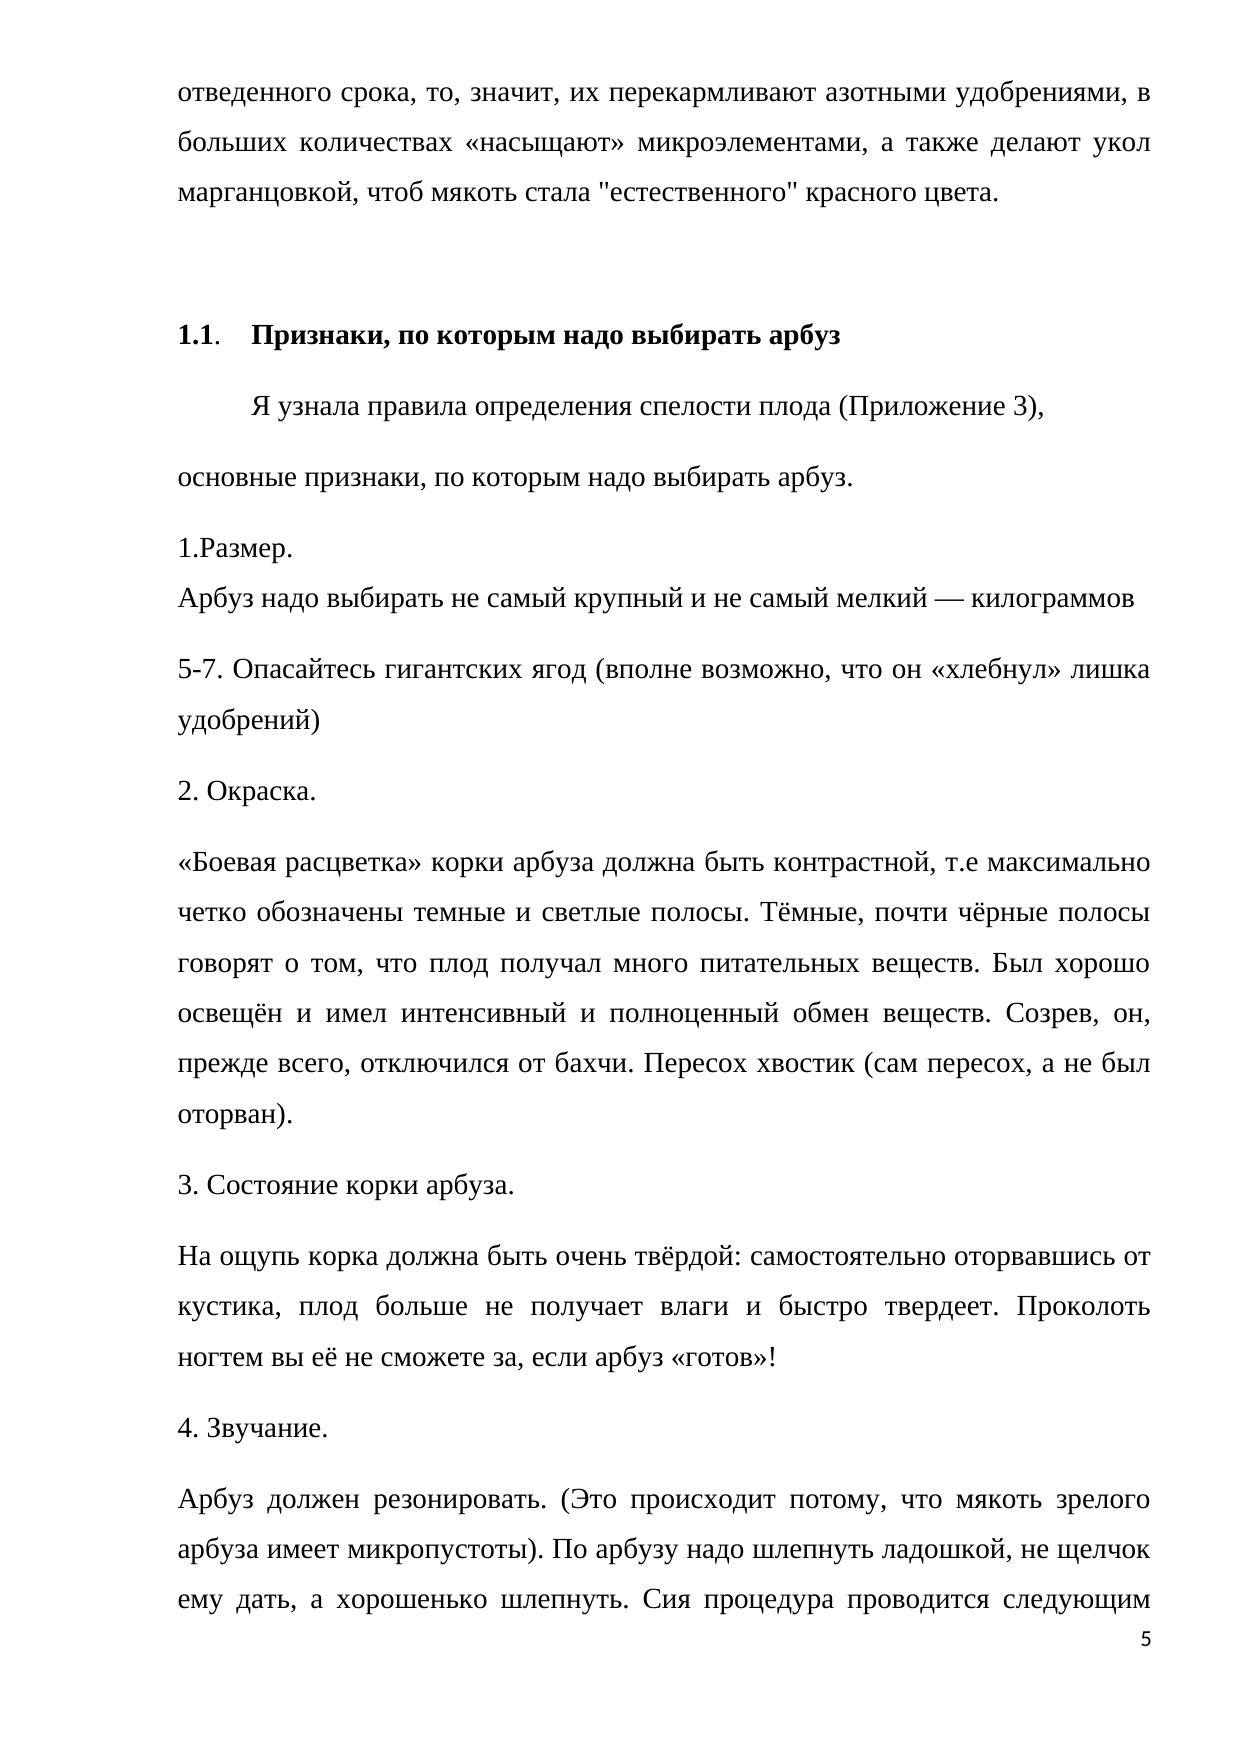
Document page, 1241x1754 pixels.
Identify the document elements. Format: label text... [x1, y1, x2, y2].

text Я узнала правила определения спелости плода (Приложение 3), [177, 388, 1152, 421]
text 3. Состояние корки арбуза. [177, 1167, 1152, 1201]
text 5-7. Опасайтесь гигантских ягод (вполне возможно, что он «хлебнул» лишка удобрений) [177, 652, 1152, 736]
text 1.1. Признаки, по которым надо выбирать арбуз [177, 317, 1152, 350]
text 4. Звучание. [177, 1410, 1152, 1443]
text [177, 1481, 1152, 1615]
text «Боевая расцветка» корки арбуза должна быть контрастной, т.е максимально четко обозначены темные и светлые полосы. Тёмные, почти чёрные полосы говорят о том, что плод получал много питательных веществ. Был хорошо освещён и имел интенсивный и полноценный обмен веществ. Созрев, он, прежде всего, отключился от бахчи. Пересох хвостик (сам пересох, а не был оторван). [177, 844, 1152, 1129]
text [177, 74, 1152, 208]
text 2. Окраска. [177, 773, 1152, 807]
text основные признаки, по которым надо выбирать арбуз. [177, 459, 1152, 493]
text 1.Размер. Арбуз надо выбирать не самый крупный и не самый мелкий — килограммов [177, 530, 1152, 614]
text На ощупь корка должна быть очень твёрдой: самостоятельно оторвавшись от кустика, плод больше не получает влаги и быстро твердеет. Проколоть ногтем вы её не сможете за, если арбуз «готов»! [177, 1238, 1152, 1372]
